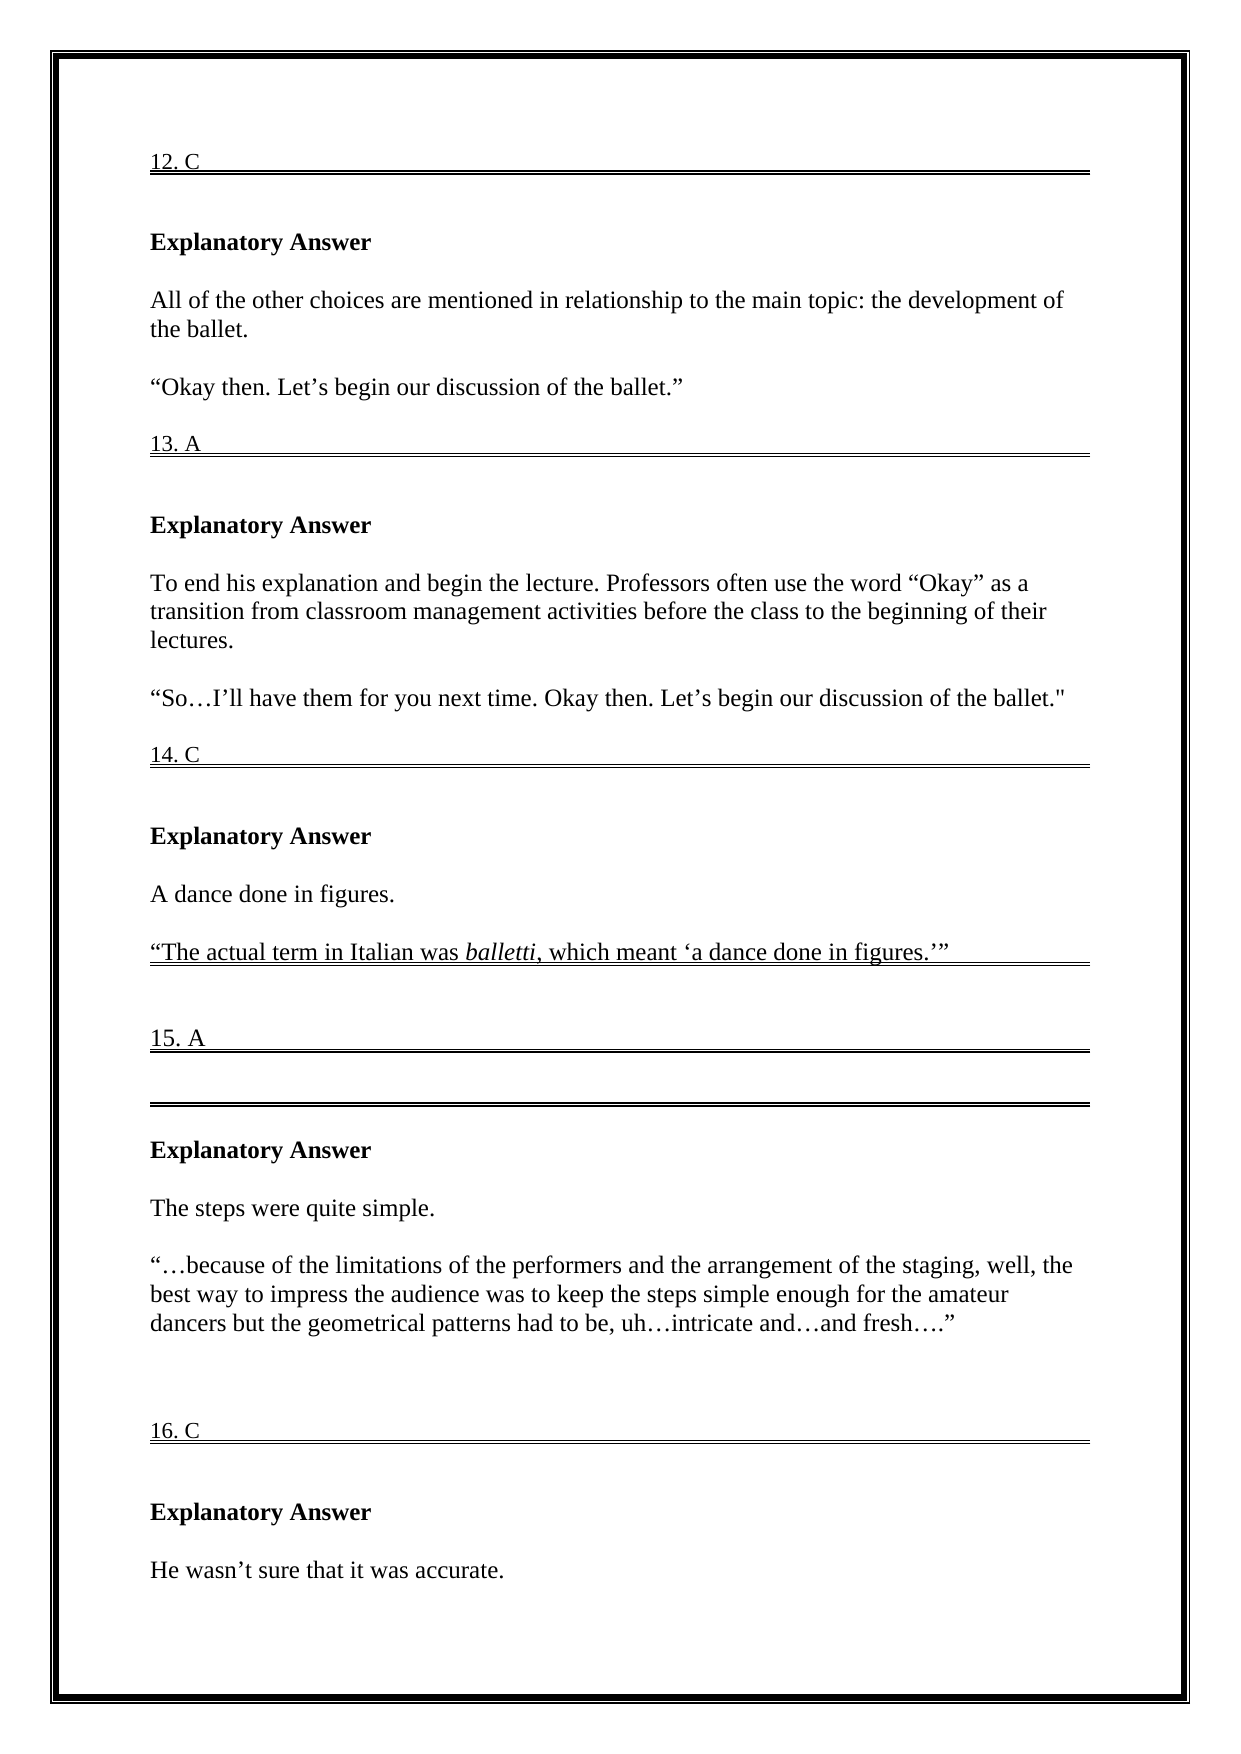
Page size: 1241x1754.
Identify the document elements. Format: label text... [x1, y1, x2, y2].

text 15. A [150, 1023, 1090, 1049]
text “The actual term in Italian was balletti, which meant ‘a dance done in figures.’” [150, 937, 1090, 962]
text Explanatory Answer [150, 510, 1090, 538]
text Explanatory Answer [150, 227, 1090, 256]
text He wasn’t sure that it was accurate. [150, 1555, 1090, 1583]
text Explanatory Answer [150, 821, 1090, 849]
text A dance done in figures. [150, 879, 1090, 907]
text To end his explanation and begin the lecture. Professors often use the word “Okay” as a transition from classroom management activities before the class to the beginning of their lectures. [150, 568, 1090, 654]
text 13. A [150, 430, 1090, 453]
text Explanatory Answer [150, 1497, 1090, 1526]
text Explanatory Answer [150, 1135, 1090, 1163]
text 14. C [150, 741, 1090, 764]
text The steps were quite simple. [150, 1193, 1090, 1221]
text “…because of the limitations of the performers and the arrangement of the staging, well, the best way to impress the audience was to keep the steps simple enough for the amateur dancers but the geometrical patterns had to be, uh…intricate and…and fresh….” [150, 1251, 1090, 1337]
text 16. C [150, 1417, 1090, 1440]
text “So…I’ll have them for you next time. Okay then. Let’s begin our discussion of the ballet." [150, 683, 1090, 712]
text “Okay then. Let’s begin our discussion of the ballet.” [150, 372, 1090, 401]
text All of the other choices are mentioned in relationship to the main topic: the development of the ballet. [150, 285, 1090, 343]
text 12. C [150, 148, 1090, 170]
